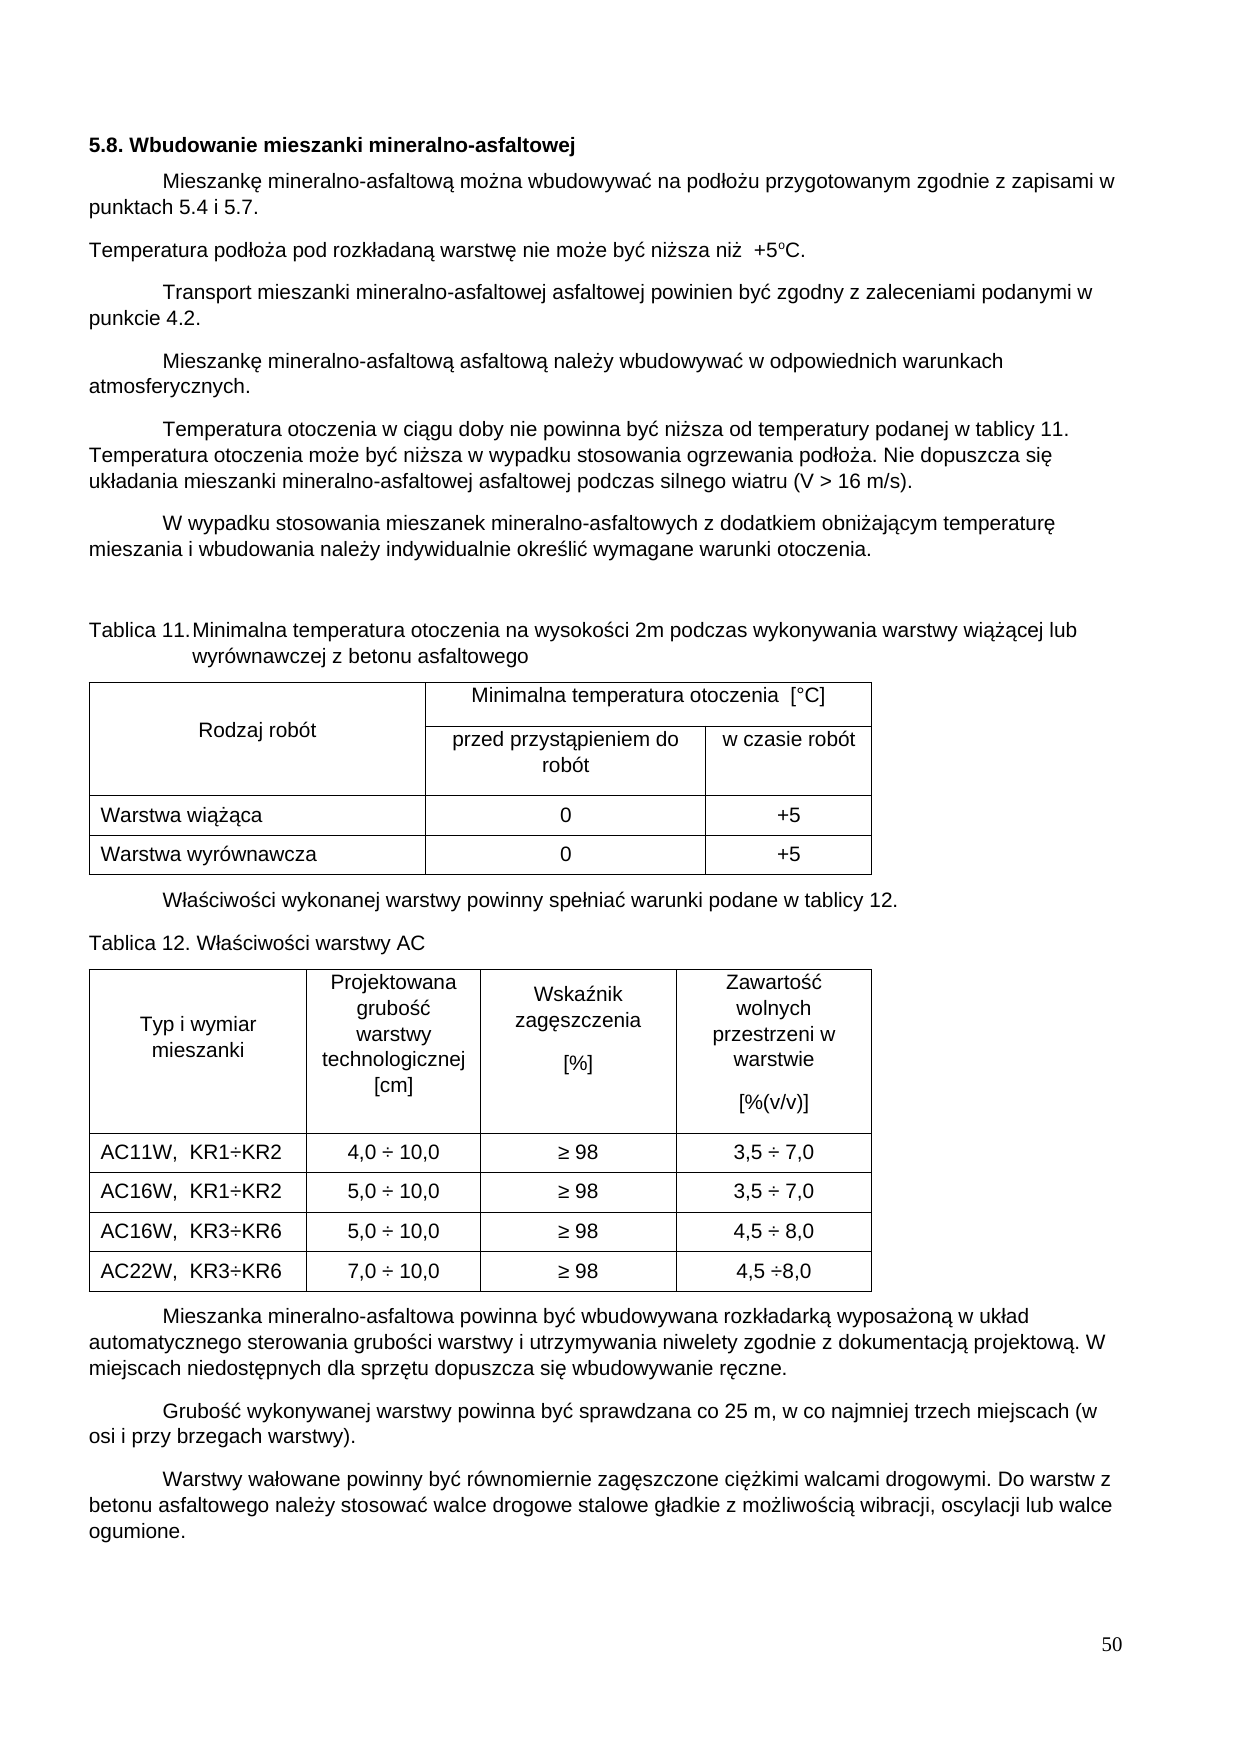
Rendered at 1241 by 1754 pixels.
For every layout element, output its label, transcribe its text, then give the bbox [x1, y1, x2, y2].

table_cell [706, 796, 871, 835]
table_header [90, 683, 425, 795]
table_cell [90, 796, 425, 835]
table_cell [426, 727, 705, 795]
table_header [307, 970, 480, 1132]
text Mieszanka mineralno-asfaltowa powinna być wbudowywana rozkładarką wyposażoną w układ automatycznego sterowania grubości warstwy i utrzymywania niwelety zgodnie z dokumentacją projektową. W miejscach niedostępnych dla sprzętu dopuszcza się wbudowywanie ręczne. [89, 1304, 1122, 1380]
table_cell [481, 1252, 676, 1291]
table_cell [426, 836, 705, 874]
text Grubość wykonywanej warstwy powinna być sprawdzana co , w co najmniej trzech miejscach (w osi i przy brzegach warstwy). [89, 1398, 1122, 1448]
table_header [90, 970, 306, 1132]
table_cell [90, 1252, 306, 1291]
text Temperatura podłoża pod rozkładaną warstwę nie może być niższa niż +5oC. [89, 238, 1122, 262]
text Mieszankę mineralno-asfaltową asfaltową należy wbudowywać w odpowiednich warunkach atmosferycznych. [89, 348, 1122, 398]
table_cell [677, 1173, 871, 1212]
text W wypadku stosowania mieszanek mineralno-asfaltowych z dodatkiem obniżającym temperaturę mieszania i wbudowania należy indywidualnie określić wymagane warunki otoczenia. [89, 511, 1122, 561]
text Tablica 11. Minimalna temperatura otoczenia na wysokości 2m podczas wykonywania warstwy wiążącej lub wyrównawczej z betonu asfaltowego [89, 618, 1122, 667]
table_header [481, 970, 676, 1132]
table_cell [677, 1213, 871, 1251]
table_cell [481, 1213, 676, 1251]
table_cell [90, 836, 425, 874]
text Transport mieszanki mineralno-asfaltowej asfaltowej powinien być zgodny z zaleceniami podanymi w punkcie 4.2. [89, 280, 1122, 330]
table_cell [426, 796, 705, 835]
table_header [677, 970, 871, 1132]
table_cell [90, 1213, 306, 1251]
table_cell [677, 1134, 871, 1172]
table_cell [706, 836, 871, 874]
text Temperatura otoczenia w ciągu doby nie powinna być niższa od temperatury podanej w tablicy 11. Temperatura otoczenia może być niższa w wypadku stosowania ogrzewania podłoża. Nie dopuszcza się układania mieszanki mineralno-asfaltowej asfaltowej podczas silnego wiatru (V > 16 m/s). [89, 417, 1122, 492]
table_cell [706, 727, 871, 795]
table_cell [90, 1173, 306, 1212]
subtitle 5.8. Wbudowanie mieszanki mineralno-asfaltowej [89, 133, 1122, 157]
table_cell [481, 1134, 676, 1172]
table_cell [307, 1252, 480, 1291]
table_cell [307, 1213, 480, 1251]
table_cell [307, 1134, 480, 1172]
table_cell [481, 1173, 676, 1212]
text Mieszankę mineralno-asfaltową można wbudowywać na podłożu przygotowanym zgodnie z zapisami w punktach 5.4 i 5.7. [89, 169, 1122, 219]
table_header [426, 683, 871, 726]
text Tablica 12. Właściwości warstwy AC [89, 930, 1122, 954]
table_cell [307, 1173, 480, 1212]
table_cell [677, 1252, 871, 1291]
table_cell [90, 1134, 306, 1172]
text Właściwości wykonanej warstwy powinny spełniać warunki podane w tablicy 12. [89, 888, 1122, 912]
text Warstwy wałowane powinny być równomiernie zagęszczone ciężkimi walcami drogowymi. Do warstw z betonu asfaltowego należy stosować walce drogowe stalowe gładkie z możliwością wibracji, oscylacji lub walce ogumione. [89, 1467, 1122, 1542]
